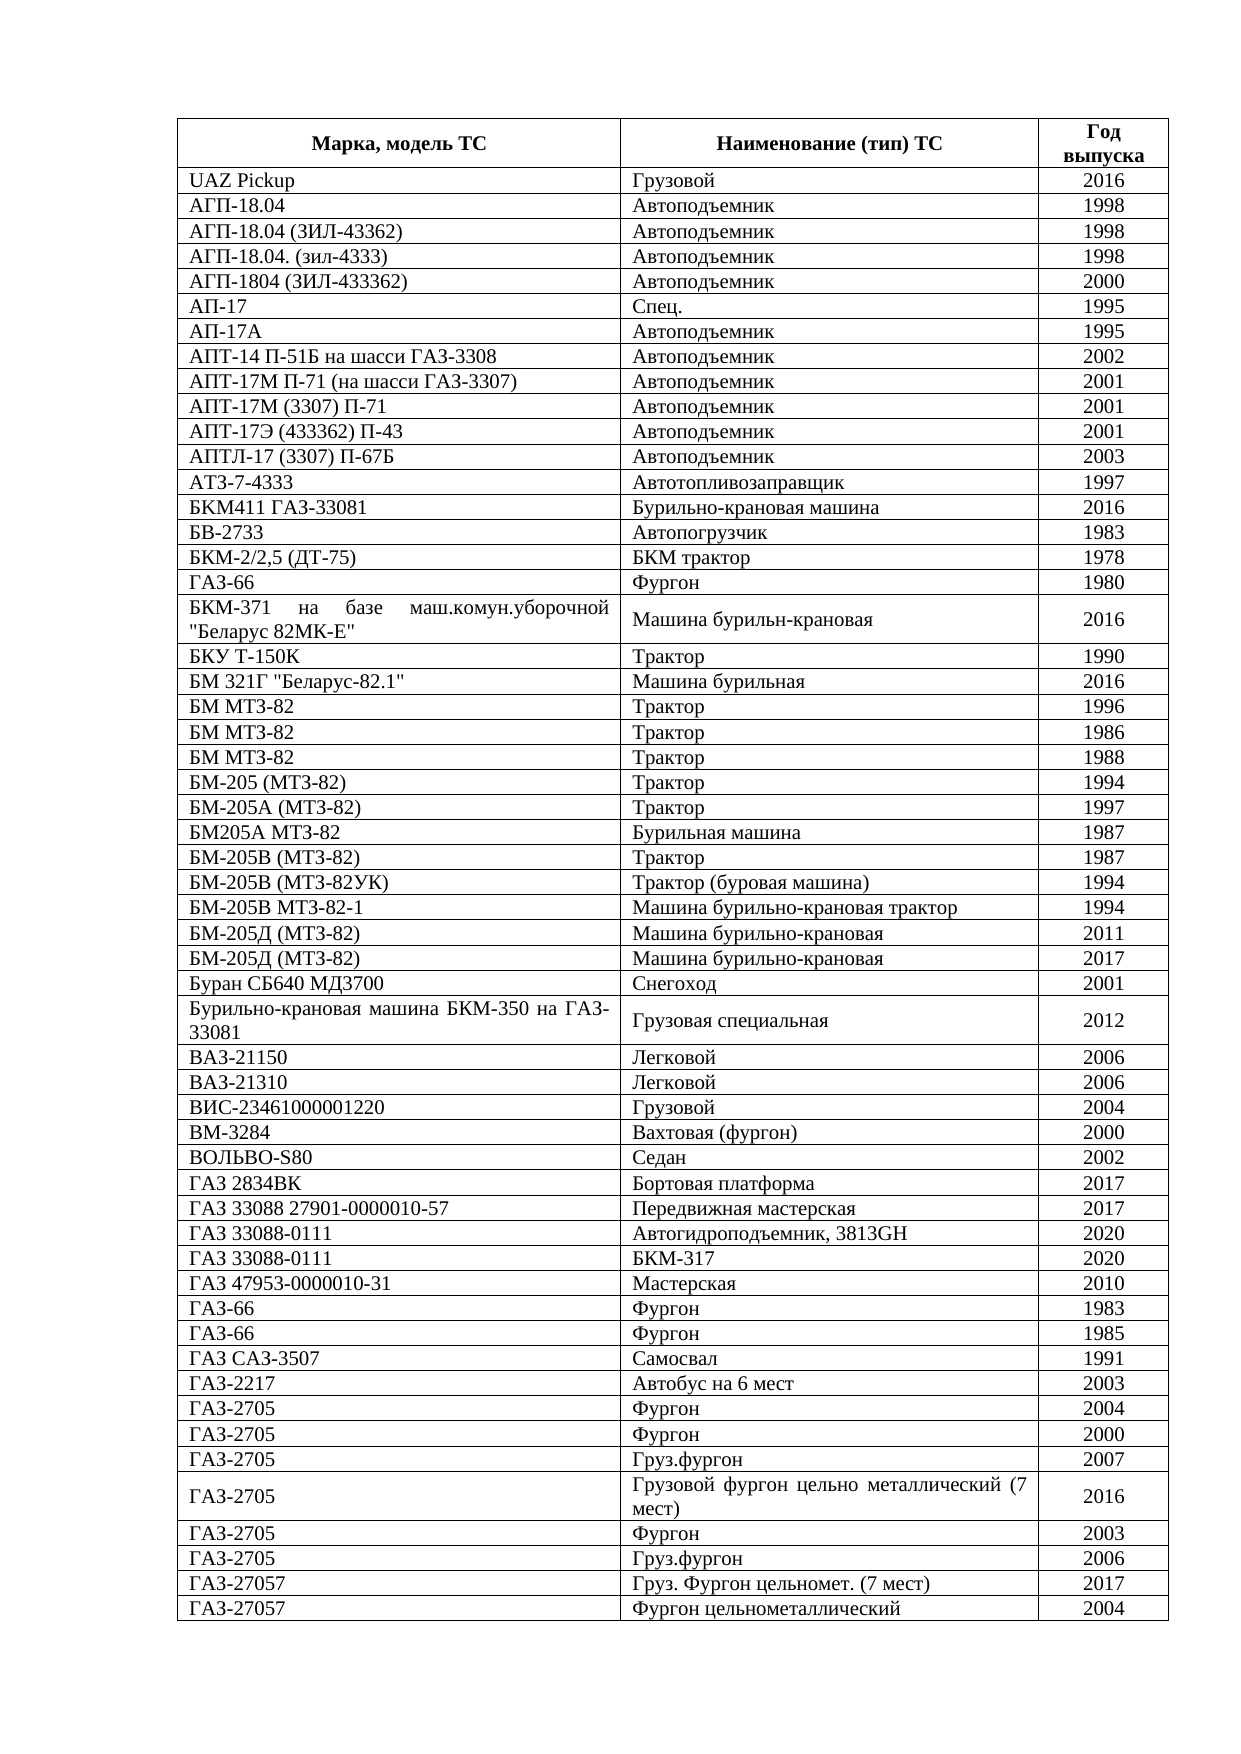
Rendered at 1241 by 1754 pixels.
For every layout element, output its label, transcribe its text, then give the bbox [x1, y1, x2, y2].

table_cell 2011 [1039, 920, 1168, 944]
table_cell Бортовая платформа [621, 1170, 1038, 1194]
table_cell 1983 [1039, 1296, 1168, 1320]
table_cell Груз.фургон [621, 1546, 1038, 1570]
table_cell Легковой [621, 1045, 1038, 1069]
table_cell АПТЛ-17 (3307) П-67Б [178, 445, 620, 468]
table_cell БКМ-371 на базе маш.комун.уборочной "Беларус 82МК-Е" [178, 595, 620, 643]
table_cell ГАЗ-2705 [178, 1472, 620, 1520]
table_cell Трактор (буровая машина) [621, 870, 1038, 894]
table_cell Автоподъемник [621, 419, 1038, 443]
table_cell Автоподъемник [621, 344, 1038, 368]
table_cell Автоподъемник [621, 369, 1038, 393]
table_cell Автоподъемник [621, 269, 1038, 293]
table_cell Трактор [621, 644, 1038, 668]
table_cell Трактор [621, 695, 1038, 718]
table_cell БМ-205 (МТЗ-82) [178, 770, 620, 794]
table_cell 1994 [1039, 770, 1168, 794]
table_cell Фургон цельнометаллический [621, 1596, 1038, 1620]
table_cell Фургон [621, 1321, 1038, 1345]
table_cell АГП-18.04. (зил-4333) [178, 244, 620, 268]
table_cell ГАЗ 47953-0000010-31 [178, 1271, 620, 1295]
table_cell 2002 [1039, 344, 1168, 368]
table_cell Трактор [621, 845, 1038, 869]
table_cell 1998 [1039, 194, 1168, 217]
table_cell ГАЗ-27057 [178, 1571, 620, 1595]
table_cell Фургон [621, 1396, 1038, 1420]
table_cell 2017 [1039, 1196, 1168, 1219]
table_cell БМ-205Д (МТЗ-82) [178, 946, 620, 969]
table_cell 1983 [1039, 520, 1168, 544]
table_cell БМ 321Г "Беларус-82.1" [178, 669, 620, 693]
table_cell 1994 [1039, 870, 1168, 894]
table_cell 1980 [1039, 570, 1168, 594]
table_cell БКУ Т-150К [178, 644, 620, 668]
table_cell Трактор [621, 770, 1038, 794]
table_cell БМ-205В (МТЗ-82УК) [178, 870, 620, 894]
table_cell Машина бурильная [621, 669, 1038, 693]
table_cell БКМ трактор [621, 545, 1038, 569]
table_cell 2004 [1039, 1095, 1168, 1119]
table_cell Автоподъемник [621, 319, 1038, 343]
table_cell Самосвал [621, 1346, 1038, 1370]
table_cell БМ МТЗ-82 [178, 695, 620, 718]
table_cell Фургон [621, 1421, 1038, 1446]
table_cell Буран СБ640 МД3700 [178, 971, 620, 995]
table_cell АП-17 [178, 294, 620, 318]
table_cell Трактор [621, 795, 1038, 819]
table_cell АПТ-14 П-51Б на шасси ГАЗ-3308 [178, 344, 620, 368]
table_header Наименование (тип) ТС [621, 119, 1038, 167]
table_cell 2017 [1039, 946, 1168, 969]
table_cell 1987 [1039, 820, 1168, 844]
table_cell 1985 [1039, 1321, 1168, 1345]
table_cell Автоподъемник [621, 219, 1038, 243]
table_cell 1998 [1039, 244, 1168, 268]
table_cell Автобус на 6 мест [621, 1371, 1038, 1395]
table_cell 1988 [1039, 745, 1168, 769]
table_cell ГАЗ САЗ-3507 [178, 1346, 620, 1370]
table_cell Фургон [621, 1296, 1038, 1320]
table_cell АПТ-17Э (433362) П-43 [178, 419, 620, 443]
table_cell АГП-1804 (ЗИЛ-433362) [178, 269, 620, 293]
table_cell ВОЛЬВО-S80 [178, 1145, 620, 1169]
table_cell ГАЗ 33088-0111 [178, 1221, 620, 1245]
table_cell Фургон [621, 1521, 1038, 1545]
table_cell 2020 [1039, 1246, 1168, 1270]
table_cell 1995 [1039, 294, 1168, 318]
table_cell БМ-205В МТЗ-82-1 [178, 895, 620, 919]
table_cell 2006 [1039, 1045, 1168, 1069]
table_cell 1996 [1039, 695, 1168, 718]
table_cell Машина бурильно-крановая [621, 920, 1038, 944]
table_cell АПТ-17М П-71 (на шасси ГАЗ-3307) [178, 369, 620, 393]
table_cell Трактор [621, 745, 1038, 769]
table_cell ГАЗ 2834ВК [178, 1170, 620, 1194]
table_cell Фургон [621, 570, 1038, 594]
table_cell Машина бурильно-крановая [621, 946, 1038, 969]
table_cell Машина бурильн-крановая [621, 595, 1038, 643]
table_cell БМ-205А (МТЗ-82) [178, 795, 620, 819]
table_cell Мастерская [621, 1271, 1038, 1295]
table_cell Груз.фургон [621, 1447, 1038, 1471]
table_cell Автоподъемник [621, 445, 1038, 468]
table_cell ГАЗ-66 [178, 1296, 620, 1320]
table_cell 1998 [1039, 219, 1168, 243]
table_cell 1990 [1039, 644, 1168, 668]
table_cell 2003 [1039, 1371, 1168, 1395]
table_cell 1997 [1039, 470, 1168, 494]
table_cell 2016 [1039, 669, 1168, 693]
table_cell АТЗ-7-4333 [178, 470, 620, 494]
table_cell 2007 [1039, 1447, 1168, 1471]
table_cell БKM411 ГАЗ-33081 [178, 495, 620, 519]
table_cell Автоподъемник [621, 244, 1038, 268]
table_cell Грузовой [621, 1095, 1038, 1119]
table_cell Автопогрузчик [621, 520, 1038, 544]
table_cell Грузовой фургон цельно металлический (7 мест) [621, 1472, 1038, 1520]
table_cell АГП-18.04 (ЗИЛ-43362) [178, 219, 620, 243]
table_cell ГАЗ-2705 [178, 1546, 620, 1570]
table_cell 2012 [1039, 996, 1168, 1044]
table_cell 2001 [1039, 419, 1168, 443]
table_cell 2001 [1039, 394, 1168, 418]
table_cell Спец. [621, 294, 1038, 318]
table_cell Вахтовая (фургон) [621, 1120, 1038, 1144]
table_cell 2006 [1039, 1070, 1168, 1094]
table_cell ГАЗ-2705 [178, 1396, 620, 1420]
table_cell ВИС-23461000001220 [178, 1095, 620, 1119]
table_cell ГАЗ 33088-0111 [178, 1246, 620, 1270]
table_cell 2000 [1039, 1421, 1168, 1446]
table_cell 2003 [1039, 445, 1168, 468]
table_cell АПТ-17М (3307) П-71 [178, 394, 620, 418]
table_cell ВАЗ-21310 [178, 1070, 620, 1094]
table_cell 2017 [1039, 1170, 1168, 1194]
table_cell Снегоход [621, 971, 1038, 995]
table_cell Трактор [621, 720, 1038, 744]
table_cell ВАЗ-21150 [178, 1045, 620, 1069]
table_cell 1997 [1039, 795, 1168, 819]
table_cell 2016 [1039, 168, 1168, 192]
table_cell 2001 [1039, 971, 1168, 995]
table_cell ВМ-3284 [178, 1120, 620, 1144]
table_cell ГАЗ 33088 27901-0000010-57 [178, 1196, 620, 1219]
table_cell АП-17А [178, 319, 620, 343]
table_header Год выпуска [1039, 119, 1168, 167]
table_cell БМ-205В (МТЗ-82) [178, 845, 620, 869]
table_cell 2006 [1039, 1546, 1168, 1570]
table_cell Груз. Фургон цельномет. (7 мест) [621, 1571, 1038, 1595]
table_cell ГАЗ-2705 [178, 1421, 620, 1446]
table_cell ГАЗ-2217 [178, 1371, 620, 1395]
table_cell 2004 [1039, 1396, 1168, 1420]
table_cell 2001 [1039, 369, 1168, 393]
table_cell ГАЗ-2705 [178, 1447, 620, 1471]
table_cell 1994 [1039, 895, 1168, 919]
table_cell БМ МТЗ-82 [178, 745, 620, 769]
table_cell ГАЗ-66 [178, 570, 620, 594]
table_cell Машина бурильно-крановая трактор [621, 895, 1038, 919]
table_header Марка, модель ТС [178, 119, 620, 167]
table_cell Легковой [621, 1070, 1038, 1094]
table_cell БМ-205Д (МТЗ-82) [178, 920, 620, 944]
table_cell ГАЗ-27057 [178, 1596, 620, 1620]
table_cell 2020 [1039, 1221, 1168, 1245]
table_cell ГАЗ-66 [178, 1321, 620, 1345]
table_cell Грузовая специальная [621, 996, 1038, 1044]
table_cell Автогидроподъемник, 3813GH [621, 1221, 1038, 1245]
table_cell БМ МТЗ-82 [178, 720, 620, 744]
table_cell 2003 [1039, 1521, 1168, 1545]
table_cell 2000 [1039, 269, 1168, 293]
table_cell БКМ-2/2,5 (ДТ-75) [178, 545, 620, 569]
table_cell Передвижная мастерская [621, 1196, 1038, 1219]
table_cell 1978 [1039, 545, 1168, 569]
table_cell 1986 [1039, 720, 1168, 744]
table_cell Автотопливозаправщик [621, 470, 1038, 494]
table_cell UAZ Pickup [178, 168, 620, 192]
table_cell 2017 [1039, 1571, 1168, 1595]
table_cell Автоподъемник [621, 394, 1038, 418]
table_cell Бурильная машина [621, 820, 1038, 844]
table_cell Седан [621, 1145, 1038, 1169]
table_cell 2000 [1039, 1120, 1168, 1144]
table_cell 2004 [1039, 1596, 1168, 1620]
table_cell 1987 [1039, 845, 1168, 869]
table_cell Грузовой [621, 168, 1038, 192]
table_cell БМ205А МТЗ-82 [178, 820, 620, 844]
table_cell ГАЗ-2705 [178, 1521, 620, 1545]
table_cell 2002 [1039, 1145, 1168, 1169]
table_cell Бурильно-крановая машина БКМ-350 на ГАЗ-33081 [178, 996, 620, 1044]
table_cell 2016 [1039, 495, 1168, 519]
table_cell Бурильно-крановая машина [621, 495, 1038, 519]
table_cell Автоподъемник [621, 194, 1038, 217]
table_cell 2016 [1039, 1472, 1168, 1520]
table_cell БВ-2733 [178, 520, 620, 544]
table_cell 2016 [1039, 595, 1168, 643]
table_cell БКМ-317 [621, 1246, 1038, 1270]
table_cell 1991 [1039, 1346, 1168, 1370]
table_cell АГП-18.04 [178, 194, 620, 217]
table_cell 2010 [1039, 1271, 1168, 1295]
table_cell 1995 [1039, 319, 1168, 343]
